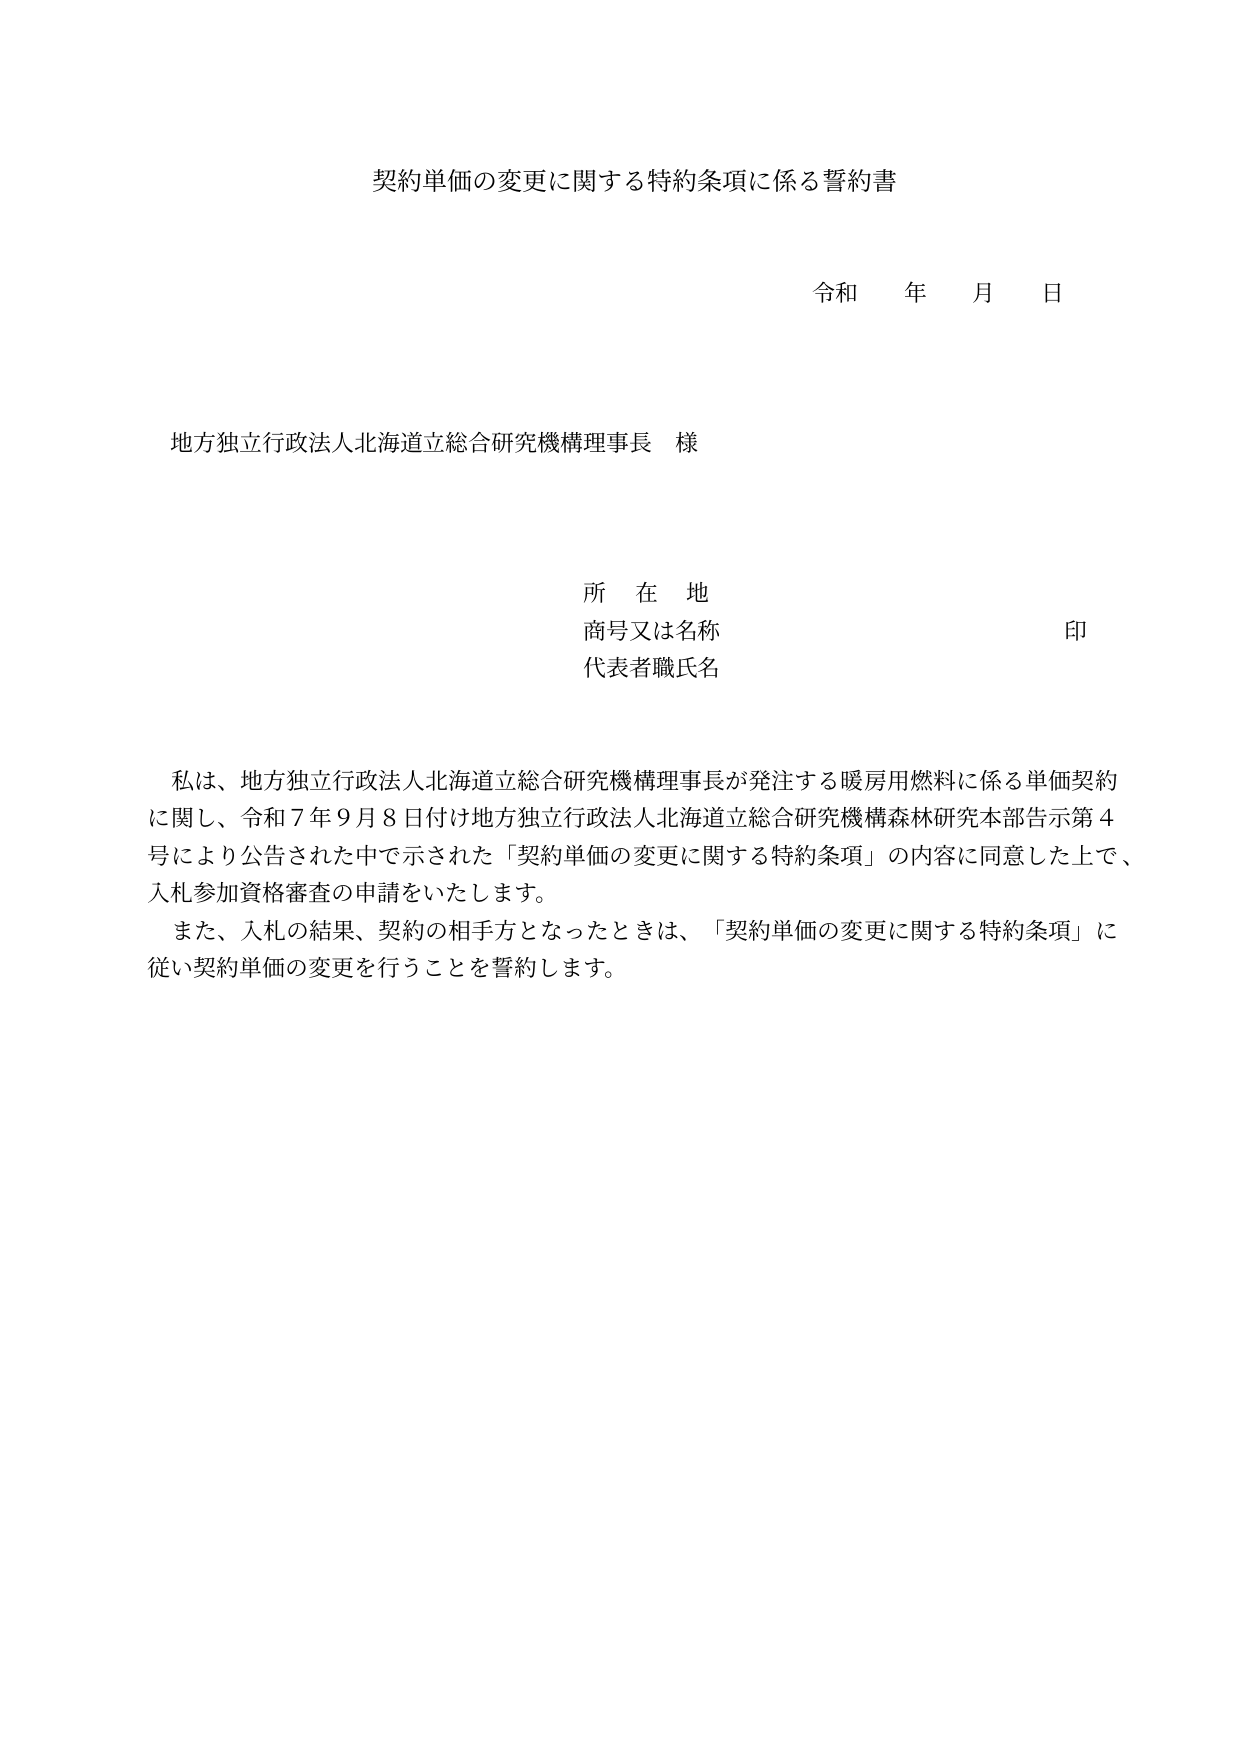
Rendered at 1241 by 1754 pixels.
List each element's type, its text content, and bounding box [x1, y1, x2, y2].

text 商号又は名称 印 [148, 611, 1122, 648]
text 契約単価の変更に関する特約条項に係る誓約書 [148, 161, 1122, 198]
text 私は、地方独立行政法人北海道立総合研究機構理事長が発注する暖房用燃料に係る単価契約に関し、令和７年９月８日付け地方独立行政法人北海道立総合研究機構森林研究本部告示第４号により公告された中で示された「契約単価の変更に関する特約条項」の内容に同意した上で、入札参加資格審査の申請をいたします。 [148, 761, 1122, 911]
text また、入札の結果、契約の相手方となったときは、「契約単価の変更に関する特約条項」に従い契約単価の変更を行うことを誓約します。 [148, 911, 1122, 986]
text 所 在 地 [148, 573, 1122, 611]
text 地方独立行政法人北海道立総合研究機構理事長 様 [148, 423, 1122, 461]
text 令和 年 月 日 [148, 273, 1122, 311]
text 代表者職氏名 [148, 648, 1122, 686]
